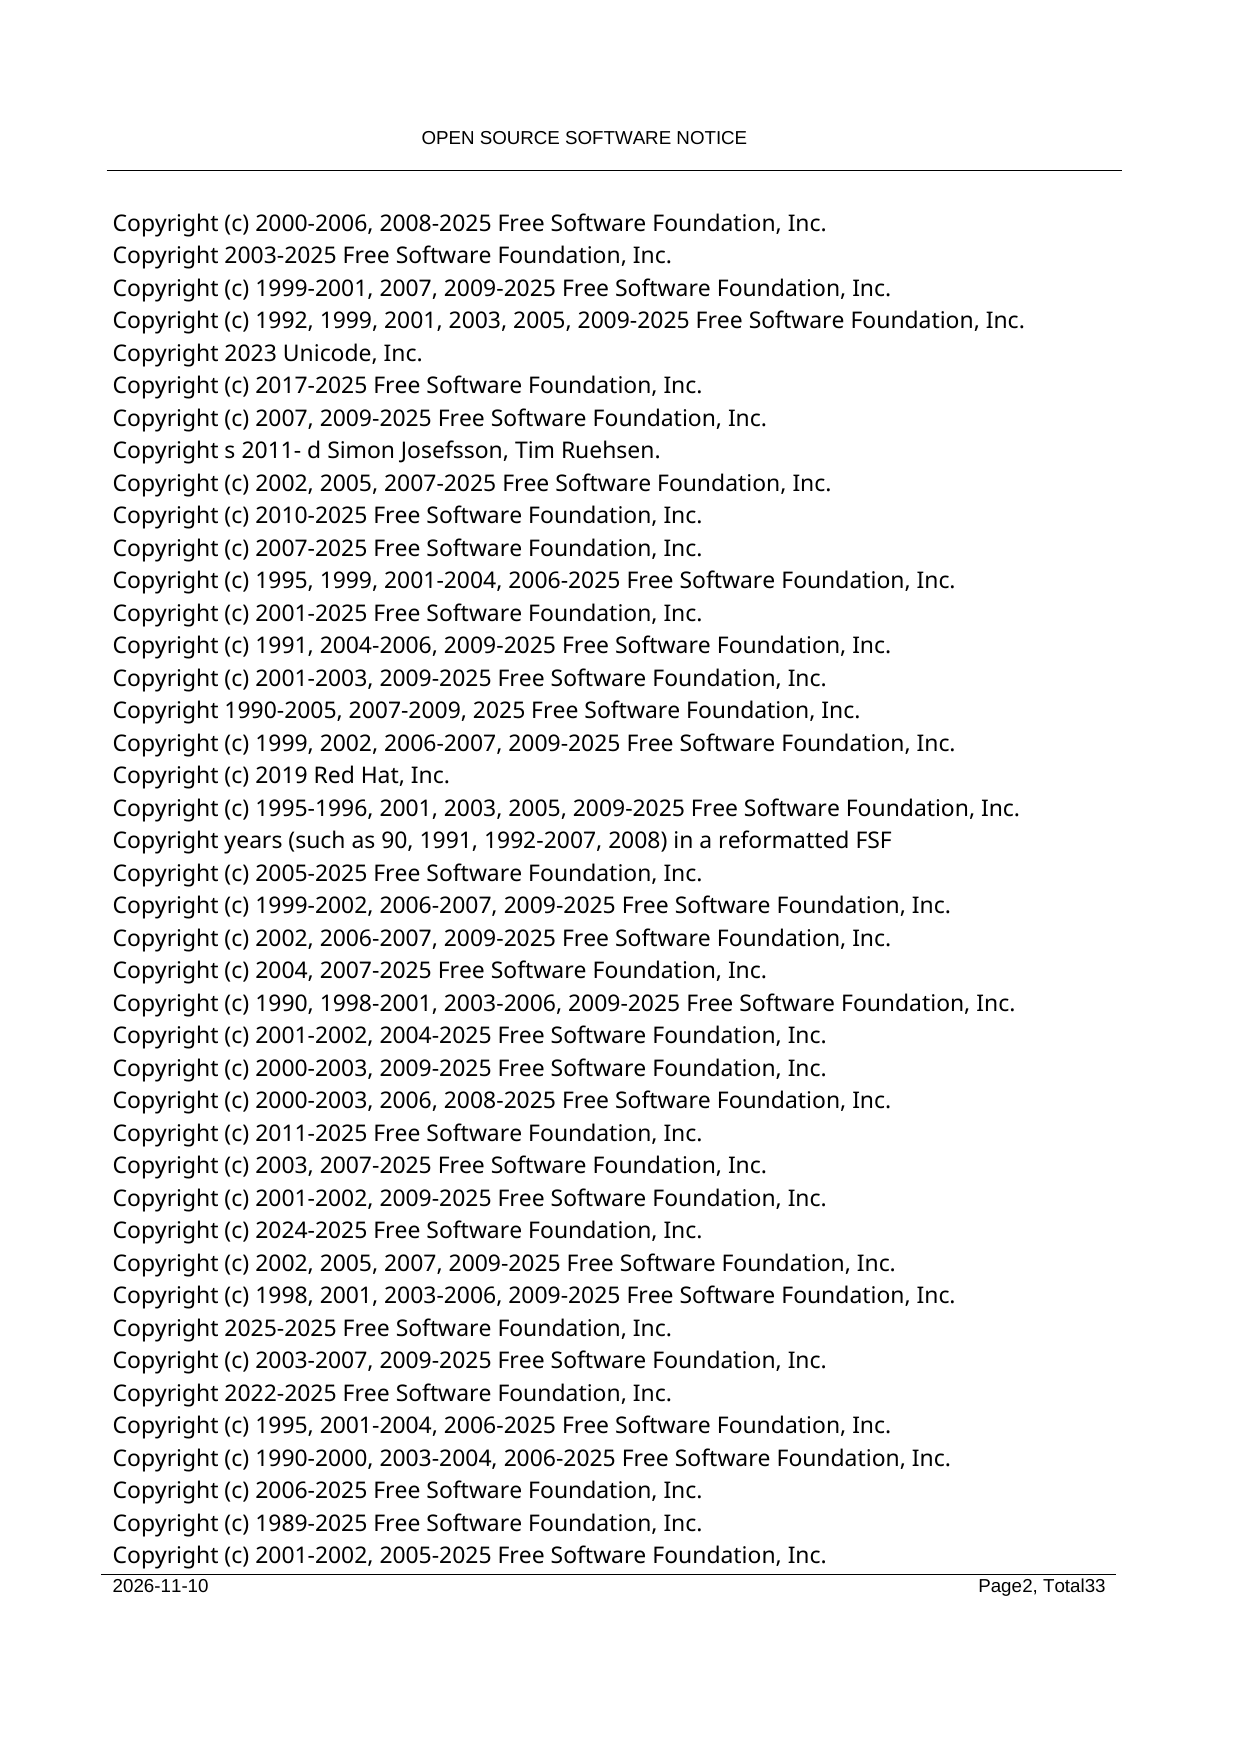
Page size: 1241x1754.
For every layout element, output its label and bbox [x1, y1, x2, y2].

text [112, 206, 1128, 1571]
